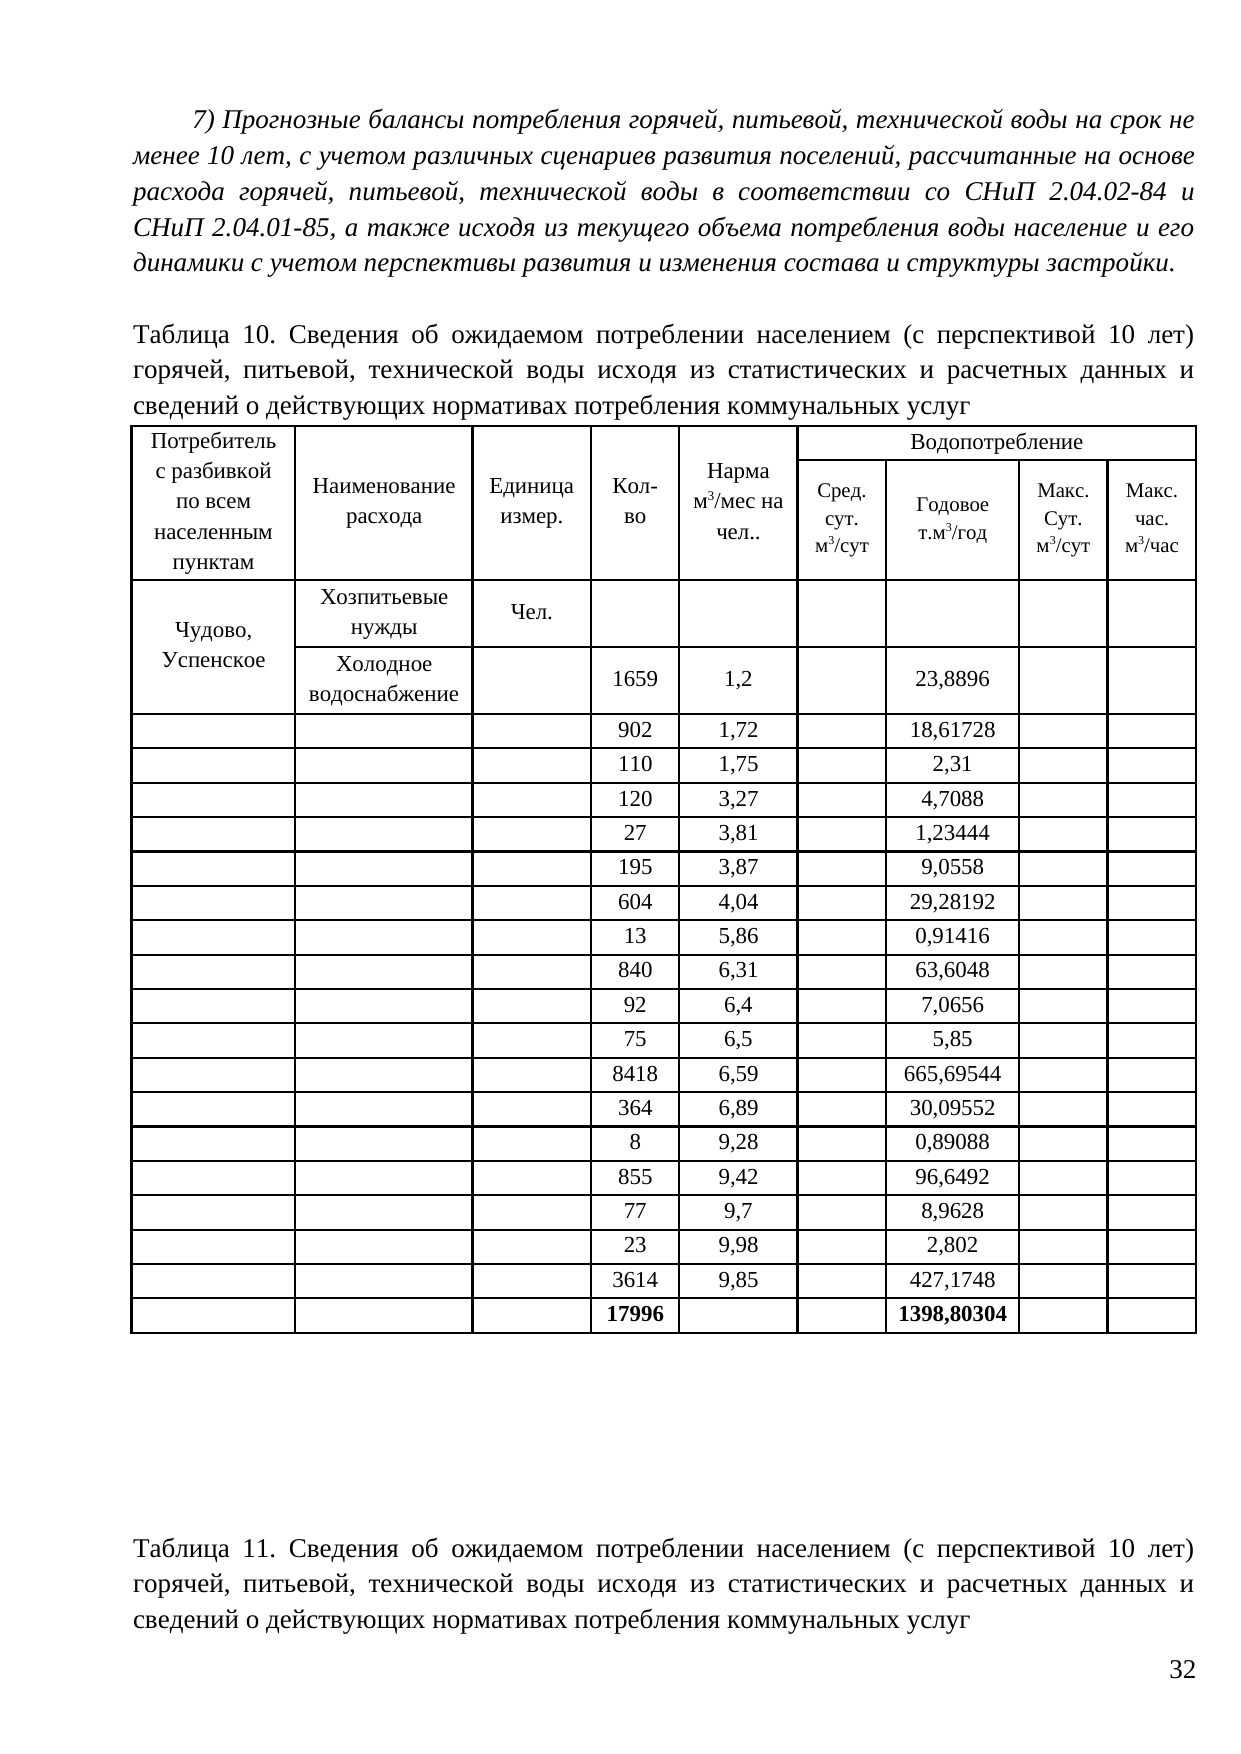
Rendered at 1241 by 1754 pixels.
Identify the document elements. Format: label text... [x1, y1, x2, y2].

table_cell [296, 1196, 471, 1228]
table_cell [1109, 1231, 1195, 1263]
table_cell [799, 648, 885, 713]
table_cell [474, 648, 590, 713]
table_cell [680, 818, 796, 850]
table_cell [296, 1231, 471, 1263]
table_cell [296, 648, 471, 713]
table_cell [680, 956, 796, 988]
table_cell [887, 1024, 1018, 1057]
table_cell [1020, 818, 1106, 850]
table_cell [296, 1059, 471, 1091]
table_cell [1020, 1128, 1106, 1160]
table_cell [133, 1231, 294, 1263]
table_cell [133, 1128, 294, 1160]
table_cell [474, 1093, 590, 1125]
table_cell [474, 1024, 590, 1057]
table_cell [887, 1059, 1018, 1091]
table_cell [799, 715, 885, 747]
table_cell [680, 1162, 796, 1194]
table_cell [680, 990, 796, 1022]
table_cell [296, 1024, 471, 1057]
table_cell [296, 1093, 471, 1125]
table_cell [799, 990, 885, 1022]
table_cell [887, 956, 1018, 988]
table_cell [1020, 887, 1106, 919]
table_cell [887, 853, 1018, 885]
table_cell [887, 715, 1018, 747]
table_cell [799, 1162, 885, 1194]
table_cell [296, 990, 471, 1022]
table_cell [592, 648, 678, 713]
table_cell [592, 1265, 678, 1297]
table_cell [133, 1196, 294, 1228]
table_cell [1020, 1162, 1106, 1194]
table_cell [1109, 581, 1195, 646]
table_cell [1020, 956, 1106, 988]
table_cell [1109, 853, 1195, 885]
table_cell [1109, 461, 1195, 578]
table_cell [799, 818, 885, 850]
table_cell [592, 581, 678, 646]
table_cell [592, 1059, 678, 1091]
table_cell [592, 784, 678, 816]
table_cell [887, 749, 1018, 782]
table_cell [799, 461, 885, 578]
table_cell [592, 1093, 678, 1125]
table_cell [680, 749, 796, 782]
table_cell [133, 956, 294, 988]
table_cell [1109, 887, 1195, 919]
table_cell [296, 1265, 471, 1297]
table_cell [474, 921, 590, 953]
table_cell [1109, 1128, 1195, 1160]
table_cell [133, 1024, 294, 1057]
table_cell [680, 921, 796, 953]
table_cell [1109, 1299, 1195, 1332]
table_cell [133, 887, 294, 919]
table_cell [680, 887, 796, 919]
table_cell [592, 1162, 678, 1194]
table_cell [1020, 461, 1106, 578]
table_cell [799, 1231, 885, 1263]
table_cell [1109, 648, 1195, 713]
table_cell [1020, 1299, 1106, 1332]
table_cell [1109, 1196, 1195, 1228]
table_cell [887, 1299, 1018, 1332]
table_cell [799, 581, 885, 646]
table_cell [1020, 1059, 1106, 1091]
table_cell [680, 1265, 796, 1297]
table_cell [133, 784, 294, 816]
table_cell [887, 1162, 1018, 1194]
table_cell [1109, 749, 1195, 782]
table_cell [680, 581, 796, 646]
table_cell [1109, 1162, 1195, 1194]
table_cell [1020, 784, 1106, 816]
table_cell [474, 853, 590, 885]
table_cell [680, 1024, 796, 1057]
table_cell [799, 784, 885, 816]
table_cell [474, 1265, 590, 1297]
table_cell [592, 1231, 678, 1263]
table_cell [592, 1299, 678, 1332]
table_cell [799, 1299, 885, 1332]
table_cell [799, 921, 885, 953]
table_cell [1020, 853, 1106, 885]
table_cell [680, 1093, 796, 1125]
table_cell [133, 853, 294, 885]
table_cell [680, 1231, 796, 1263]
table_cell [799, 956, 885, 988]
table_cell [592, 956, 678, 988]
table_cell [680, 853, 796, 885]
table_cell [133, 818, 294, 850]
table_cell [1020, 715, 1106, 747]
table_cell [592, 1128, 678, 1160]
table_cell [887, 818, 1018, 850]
text Таблица 11. Сведения об ожидаемом потреблении населением (с перспективой 10 лет) горячей, питьевой, технической воды исходя из статистических и расчетных данных и сведений о действующих нормативах потребления коммунальных услуг [133, 1532, 1196, 1634]
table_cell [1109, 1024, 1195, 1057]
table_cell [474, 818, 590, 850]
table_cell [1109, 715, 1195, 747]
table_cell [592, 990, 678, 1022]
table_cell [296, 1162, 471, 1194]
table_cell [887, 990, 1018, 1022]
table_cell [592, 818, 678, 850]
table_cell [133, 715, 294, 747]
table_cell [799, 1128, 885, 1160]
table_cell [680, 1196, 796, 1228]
text 7) Прогнозные балансы потребления горячей, питьевой, технической воды на срок не менее 10 лет, с учетом различных сценариев развития поселений, рассчитанные на основе расхода горячей, питьевой, технической воды в соответствии со СНиП 2.04.02-84 и СНиП 2.04.01-85, а также исходя из текущего объема потребления воды население и его динамики с учетом перспективы развития и изменения состава и структуры застройки. [133, 103, 1196, 277]
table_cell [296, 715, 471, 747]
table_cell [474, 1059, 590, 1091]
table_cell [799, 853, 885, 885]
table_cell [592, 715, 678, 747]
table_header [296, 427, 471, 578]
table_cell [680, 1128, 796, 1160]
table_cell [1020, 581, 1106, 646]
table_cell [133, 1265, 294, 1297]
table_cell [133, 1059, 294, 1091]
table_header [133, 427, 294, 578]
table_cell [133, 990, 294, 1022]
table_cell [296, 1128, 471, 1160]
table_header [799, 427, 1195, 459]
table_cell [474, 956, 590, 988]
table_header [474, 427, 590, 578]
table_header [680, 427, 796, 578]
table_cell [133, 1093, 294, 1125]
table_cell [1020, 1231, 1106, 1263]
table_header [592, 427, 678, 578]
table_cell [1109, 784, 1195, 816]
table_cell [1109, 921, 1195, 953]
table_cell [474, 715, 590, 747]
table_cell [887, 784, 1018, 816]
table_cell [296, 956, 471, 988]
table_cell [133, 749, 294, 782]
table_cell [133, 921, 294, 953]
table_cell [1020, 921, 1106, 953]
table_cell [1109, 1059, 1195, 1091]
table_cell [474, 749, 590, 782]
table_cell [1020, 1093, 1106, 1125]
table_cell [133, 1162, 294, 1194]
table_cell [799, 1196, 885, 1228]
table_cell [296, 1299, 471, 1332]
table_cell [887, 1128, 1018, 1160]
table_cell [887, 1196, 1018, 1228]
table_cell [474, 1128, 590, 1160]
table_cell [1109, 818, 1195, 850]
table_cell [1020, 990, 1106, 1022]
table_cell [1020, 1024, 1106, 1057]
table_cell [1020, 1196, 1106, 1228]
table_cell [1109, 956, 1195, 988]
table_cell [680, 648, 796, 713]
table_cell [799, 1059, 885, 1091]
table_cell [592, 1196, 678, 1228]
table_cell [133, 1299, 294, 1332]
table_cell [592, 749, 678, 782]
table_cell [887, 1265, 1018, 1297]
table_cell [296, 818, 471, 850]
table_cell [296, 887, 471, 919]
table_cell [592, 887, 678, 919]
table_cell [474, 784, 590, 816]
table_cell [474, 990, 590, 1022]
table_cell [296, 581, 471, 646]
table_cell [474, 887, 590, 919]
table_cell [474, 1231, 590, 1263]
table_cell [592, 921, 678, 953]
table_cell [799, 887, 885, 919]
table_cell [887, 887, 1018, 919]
text Таблица 10. Сведения об ожидаемом потреблении населением (с перспективой 10 лет) горячей, питьевой, технической воды исходя из статистических и расчетных данных и сведений о действующих нормативах потребления коммунальных услуг [133, 318, 1196, 420]
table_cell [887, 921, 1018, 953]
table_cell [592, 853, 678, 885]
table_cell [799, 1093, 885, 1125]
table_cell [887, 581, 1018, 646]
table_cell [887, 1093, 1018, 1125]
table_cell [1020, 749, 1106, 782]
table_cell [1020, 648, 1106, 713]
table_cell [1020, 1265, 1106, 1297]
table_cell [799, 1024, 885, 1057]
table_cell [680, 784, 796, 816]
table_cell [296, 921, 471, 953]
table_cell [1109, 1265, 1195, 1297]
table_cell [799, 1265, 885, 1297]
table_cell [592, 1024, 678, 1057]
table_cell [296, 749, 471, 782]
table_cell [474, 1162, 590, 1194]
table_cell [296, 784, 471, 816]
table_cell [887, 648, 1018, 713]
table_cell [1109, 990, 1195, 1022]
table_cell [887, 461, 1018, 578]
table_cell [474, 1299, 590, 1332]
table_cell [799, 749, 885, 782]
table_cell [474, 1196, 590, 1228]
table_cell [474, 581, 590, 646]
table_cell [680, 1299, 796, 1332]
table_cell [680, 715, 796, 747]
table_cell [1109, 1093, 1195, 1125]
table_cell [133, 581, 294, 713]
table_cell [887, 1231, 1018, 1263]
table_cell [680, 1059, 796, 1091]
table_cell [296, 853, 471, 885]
